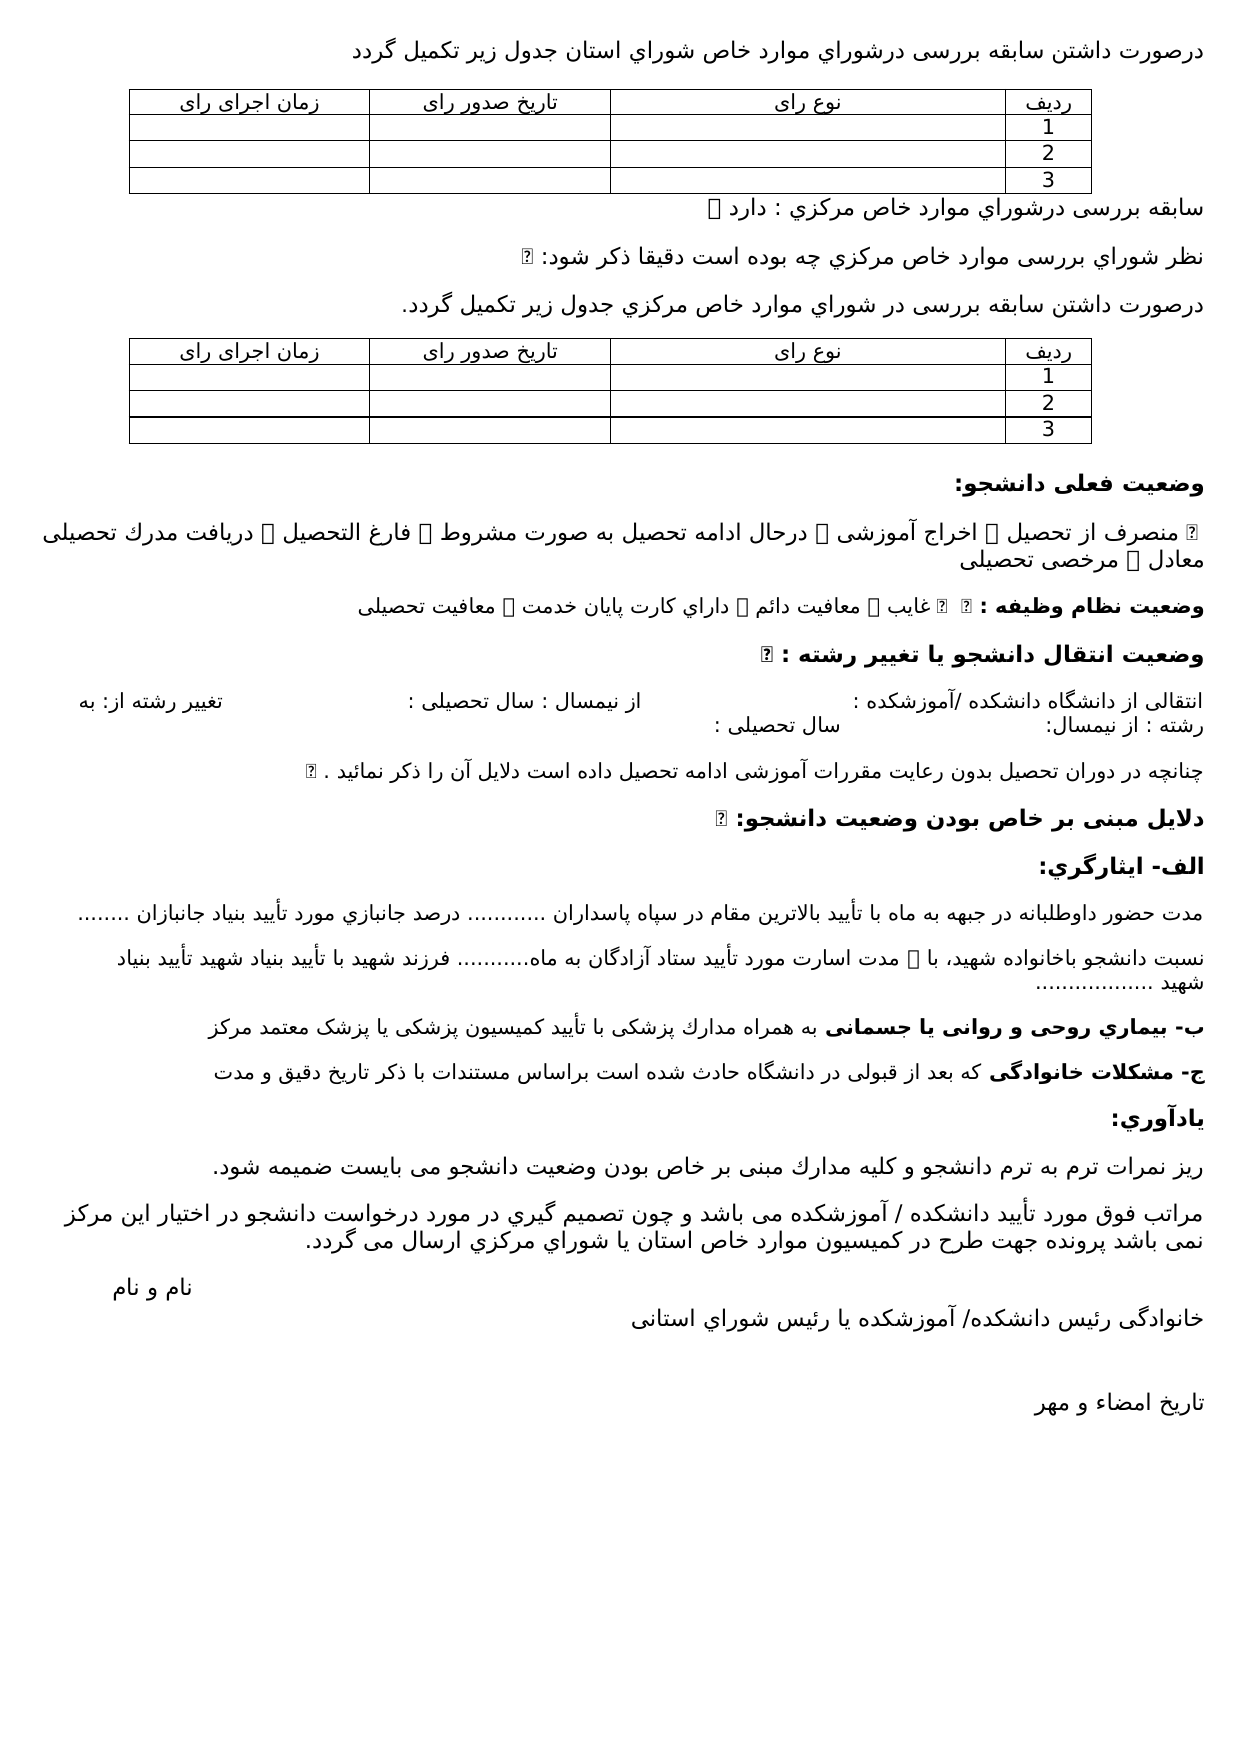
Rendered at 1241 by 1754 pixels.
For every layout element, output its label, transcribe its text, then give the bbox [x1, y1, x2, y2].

text ب- بیماري روحی و روانی یا جسمانی به همراه مدارك پزشکی با تأیید کمیسیون پزشکی یا پزشک معتمد مرکز [35, 1015, 1205, 1039]
text مدت حضور داوطلبانه در جبهه به ماه با تأیید بالاترین مقام در سپاه پاسداران ............ درصد جانبازي مورد تأیید بنیاد جانبازان ........ [35, 901, 1205, 925]
table_cell [130, 391, 369, 416]
table_header تاریخ صدور رای [370, 90, 610, 114]
text درصورت داشتن سابقه بررسی در شوراي موارد خاص مرکزي جدول زیر تکمیل گردد. [35, 291, 1205, 317]
text نسبت دانشجو باخانواده شهید، با  مدت اسارت مورد تأیید ستاد آزادگان به ماه........... فرزند شهید با تأیید بنیاد شهید تأیید بنیاد شهید .................. [35, 946, 1205, 994]
table_header نوع رای [611, 90, 1005, 114]
text چنانچه در دوران تحصیل بدون رعایت مقررات آموزشی ادامه تحصیل داده است دلایل آن را ذکر نمائید .  [35, 758, 1205, 783]
table_cell [130, 141, 369, 167]
text وضعیت انتقال دانشجو یا تغییر رشته :  [35, 640, 1205, 668]
table_header نوع رای [611, 339, 1005, 363]
text یادآوري: [35, 1105, 1205, 1132]
table_cell [370, 115, 610, 140]
table_cell [130, 365, 369, 390]
table_cell [611, 365, 1005, 390]
table_cell [611, 418, 1005, 443]
table_cell [370, 365, 610, 390]
table_cell 2 [1006, 141, 1091, 167]
table_header ردیف [1006, 90, 1091, 114]
text الف- ایثارگري: [35, 853, 1205, 880]
text مراتب فوق مورد تأیید دانشکده / آموزشکده می باشد و چون تصمیم گیري در مورد درخواست دانشجو در اختیار این مرکز نمی باشد پرونده جهت طرح در کمیسیون موارد خاص استان یا شوراي مرکزي ارسال می گردد. [35, 1200, 1205, 1254]
table_header تاریخ صدور رای [370, 339, 610, 363]
text انتقالی از دانشگاه دانشکده /آموزشکده : از نیمسال : سال تحصیلی : تغییر رشته از: به رشته : از نیمسال: سال تحصیلی : [35, 689, 1205, 737]
text درصورت داشتن سابقه بررسی درشوراي موارد خاص شوراي استان جدول زیر تکمیل گردد [35, 37, 1205, 64]
table_cell [130, 168, 369, 193]
table_cell [370, 141, 610, 167]
text وضعیت نظام وظیفه :   غایب  معافیت دائم  داراي کارت پایان خدمت  معافیت تحصیلی [35, 594, 1205, 619]
table_cell 2 [1006, 391, 1091, 416]
table_header ردیف [1006, 339, 1091, 363]
table_cell [611, 391, 1005, 416]
table_cell [611, 115, 1005, 140]
table_cell [370, 168, 610, 193]
table_cell [370, 391, 610, 416]
table_cell 3 [1006, 418, 1091, 443]
table_header زمان اجرای رای [130, 339, 369, 363]
text دلایل مبنی بر خاص بودن وضعیت دانشجو:  [35, 804, 1205, 832]
text نظر شوراي بررسی موارد خاص مرکزي چه بوده است دقیقا ذکر شود:  [35, 242, 1205, 270]
table_cell 3 [1006, 168, 1091, 193]
table_cell 1 [1006, 115, 1091, 140]
table_cell 1 [1006, 365, 1091, 390]
text ج- مشکلات خانوادگی که بعد از قبولی در دانشگاه حادث شده است براساس مستندات با ذکر تاریخ دقیق و مدت [35, 1060, 1205, 1084]
table_header زمان اجرای رای [130, 90, 369, 114]
text ریز نمرات ترم به ترم دانشجو و کلیه مدارك مبنی بر خاص بودن وضعیت دانشجو می بایست ضمیمه شود. [35, 1153, 1205, 1179]
table_cell [130, 115, 369, 140]
text سابقه بررسی درشوراي موارد خاص مرکزي : دارد  [35, 194, 1205, 221]
table_cell [611, 168, 1005, 193]
table_cell [130, 418, 369, 443]
text  منصرف از تحصیل  اخراج آموزشی  درحال ادامه تحصیل به صورت مشروط  فارغ التحصیل  دریافت مدرك تحصیلی معادل  مرخصی تحصیلی [35, 518, 1205, 573]
text نام و نام خانوادگی رئیس دانشکده/ آموزشکده یا رئیس شوراي استانی [35, 1274, 1205, 1332]
table_cell [611, 141, 1005, 167]
table_cell [370, 418, 610, 443]
text تاریخ امضاء و مهر [35, 1357, 1205, 1415]
text وضعیت فعلی دانشجو: [35, 471, 1205, 497]
